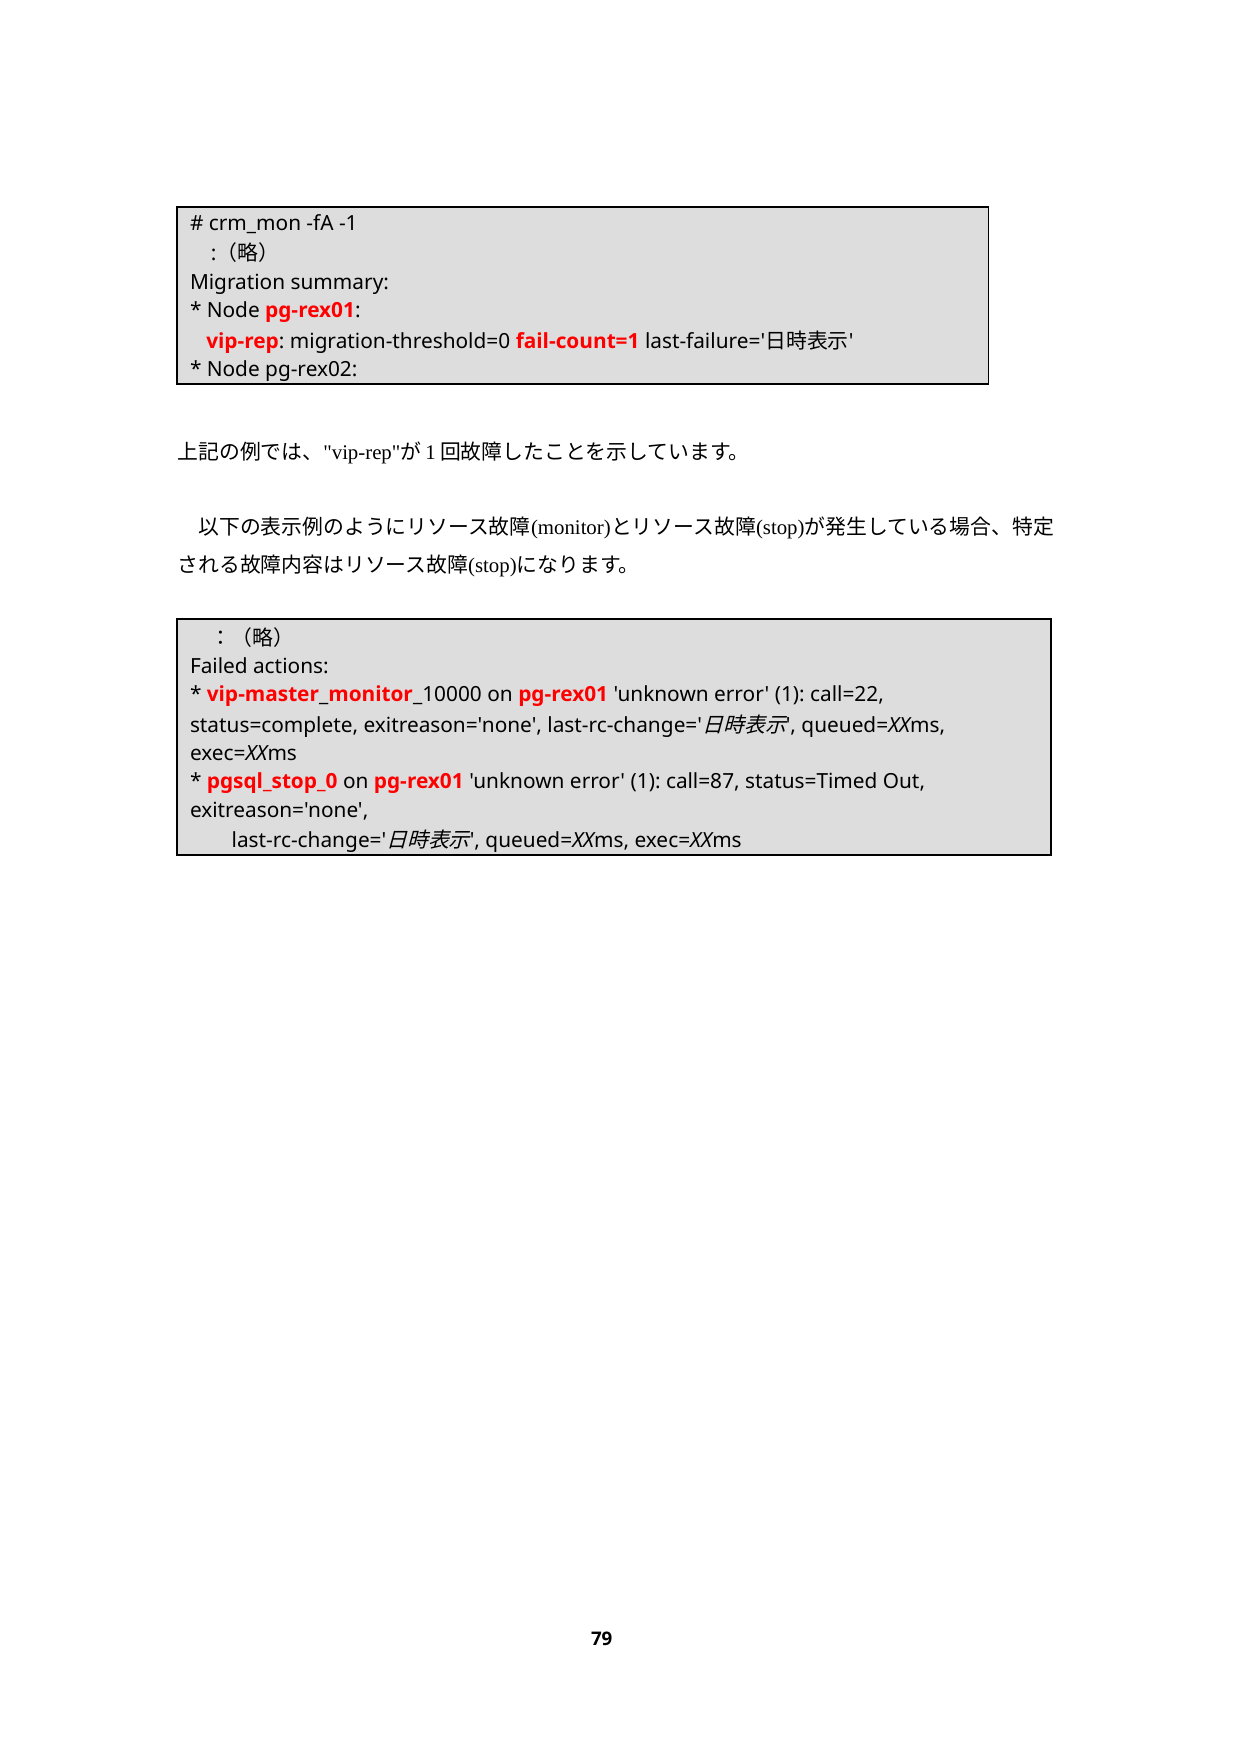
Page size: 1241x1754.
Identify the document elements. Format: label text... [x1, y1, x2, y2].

text 以下の表示例のようにリソース故障(monitor)とリソース故障(stop)が発生している場合、特定される故障内容はリソース故障(stop)になります。 [177, 507, 1054, 582]
text 上記の例では、"vip-rep"が1回故障したことを示しています。 [177, 432, 1063, 469]
